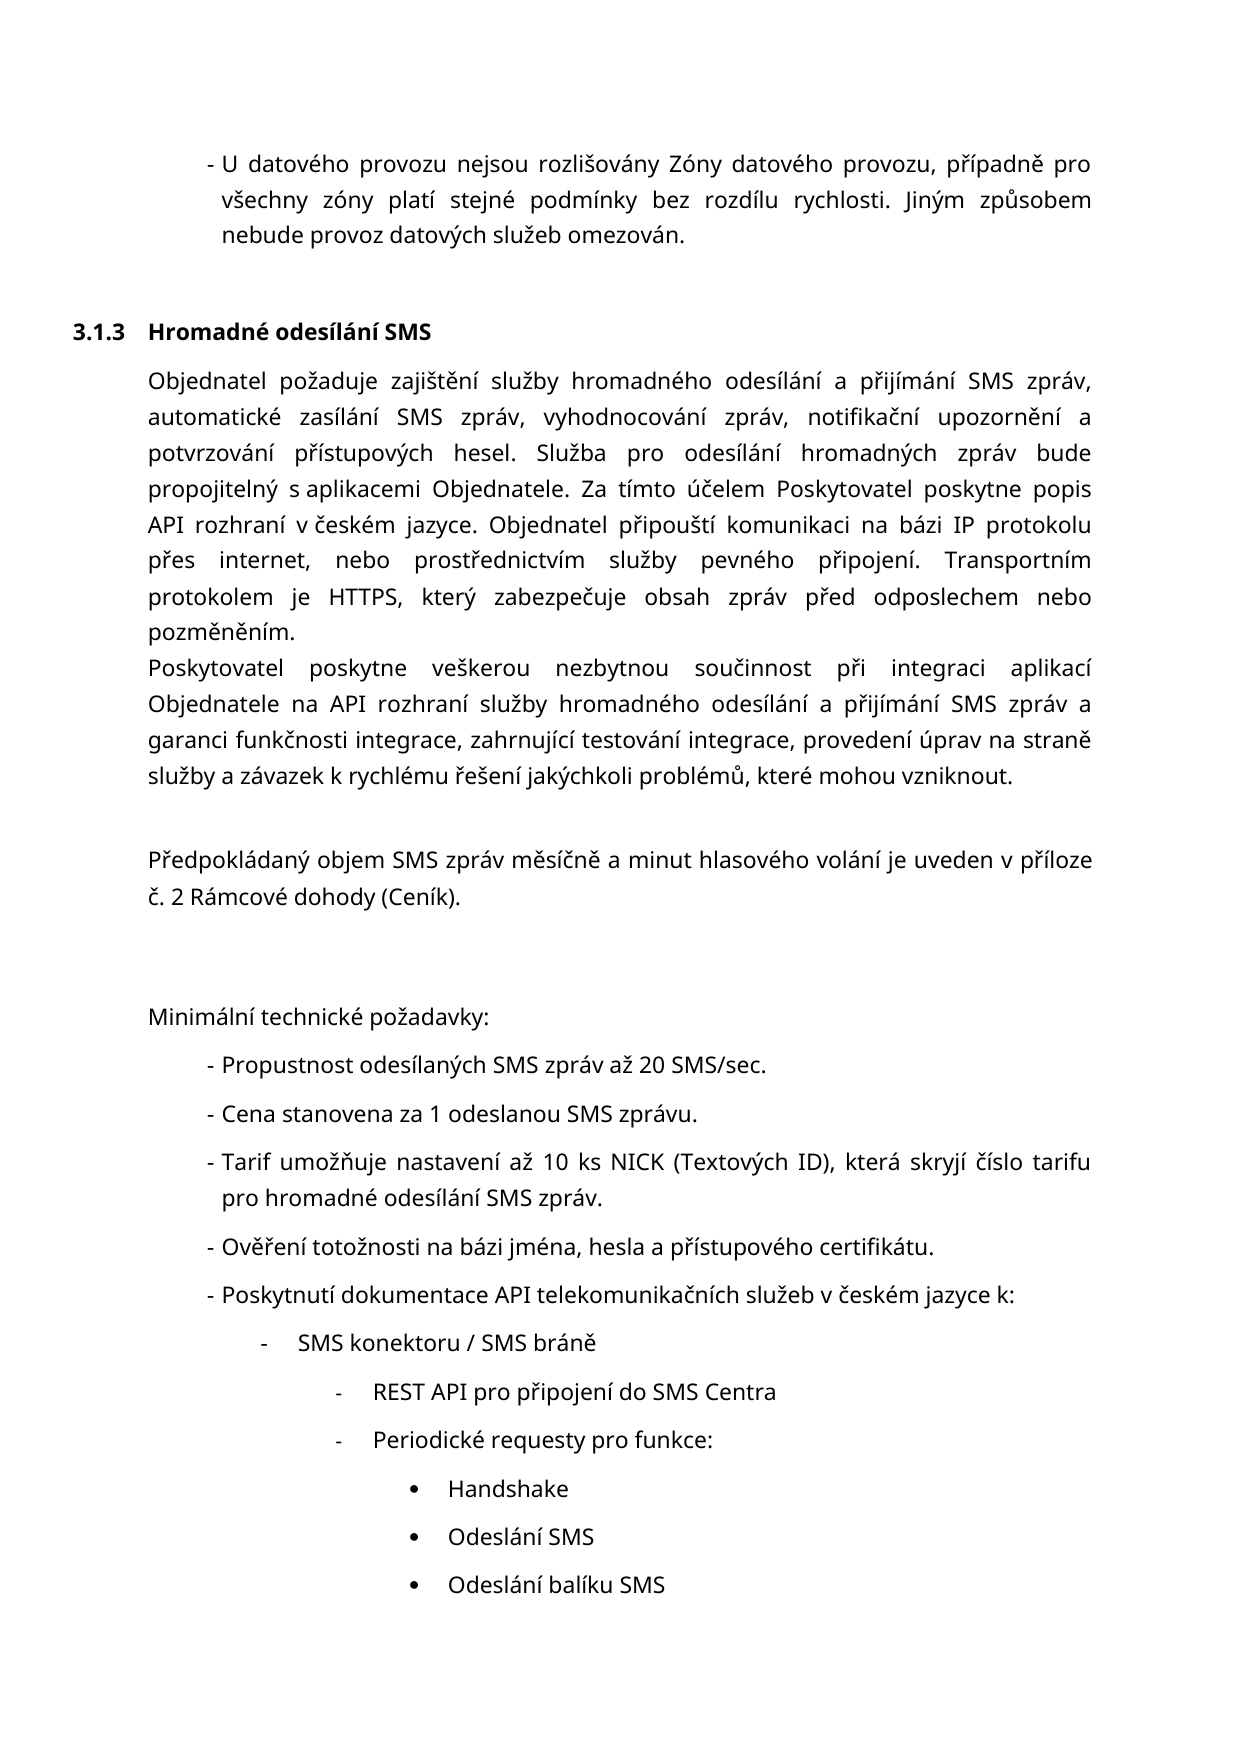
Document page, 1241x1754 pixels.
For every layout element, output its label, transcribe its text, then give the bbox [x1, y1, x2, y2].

list Periodické requesty pro funkce: [335, 1424, 1093, 1455]
subtitle Hromadné odesílání SMS [73, 316, 1093, 348]
list Propustnost odesílaných SMS zpráv až 20 SMS/sec. [207, 1049, 1093, 1080]
list U datového provozu nejsou rozlišovány Zóny datového provozu, případně pro všechny zóny platí stejné podmínky bez rozdílu rychlosti. Jiným způsobem nebude provoz datových služeb omezován. [207, 148, 1093, 251]
text Poskytovatel poskytne veškerou nezbytnou součinnost při integraci aplikací Objednatele na API rozhraní služby hromadného odesílání a přijímání SMS zpráv a garanci funkčnosti integrace, zahrnující testování integrace, provedení úprav na straně služby a závazek k rychlému řešení jakýchkoli problémů, které mohou vzniknout. [148, 652, 1093, 791]
list Handshake [410, 1473, 1093, 1504]
list Odeslání balíku SMS [410, 1569, 1093, 1601]
text Předpokládaný objem SMS zpráv měsíčně a minut hlasového volání je uveden v příloze č. 2 Rámcové dohody (Ceník). [148, 844, 1093, 912]
text Minimální technické požadavky: [148, 1001, 1093, 1032]
list Poskytnutí dokumentace API telekomunikačních služeb v českém jazyce k: [207, 1279, 1093, 1310]
list Tarif umožňuje nastavení až 10 ks NICK (Textových ID), která skryjí číslo tarifu pro hromadné odesílání SMS zpráv. [207, 1146, 1093, 1213]
list Cena stanovena za 1 odeslanou SMS zprávu. [207, 1098, 1093, 1129]
list Odeslání SMS [410, 1521, 1093, 1552]
list Ověření totožnosti na bázi jména, hesla a přístupového certifikátu. [207, 1230, 1093, 1262]
list REST API pro připojení do SMS Centra [335, 1376, 1093, 1407]
list SMS konektoru / SMS bráně [260, 1327, 1093, 1358]
text Objednatel požaduje zajištění služby hromadného odesílání a přijímání SMS zpráv, automatické zasílání SMS zpráv, vyhodnocování zpráv, notifikační upozornění a potvrzování přístupových hesel. Služba pro odesílání hromadných zpráv bude propojitelný s aplikacemi Objednatele. Za tímto účelem Poskytovatel poskytne popis API rozhraní v českém jazyce. Objednatel připouští komunikaci na bázi IP protokolu přes internet, nebo prostřednictvím služby pevného připojení. Transportním protokolem je HTTPS, který zabezpečuje obsah zpráv před odposlechem nebo pozměněním. [148, 365, 1093, 648]
